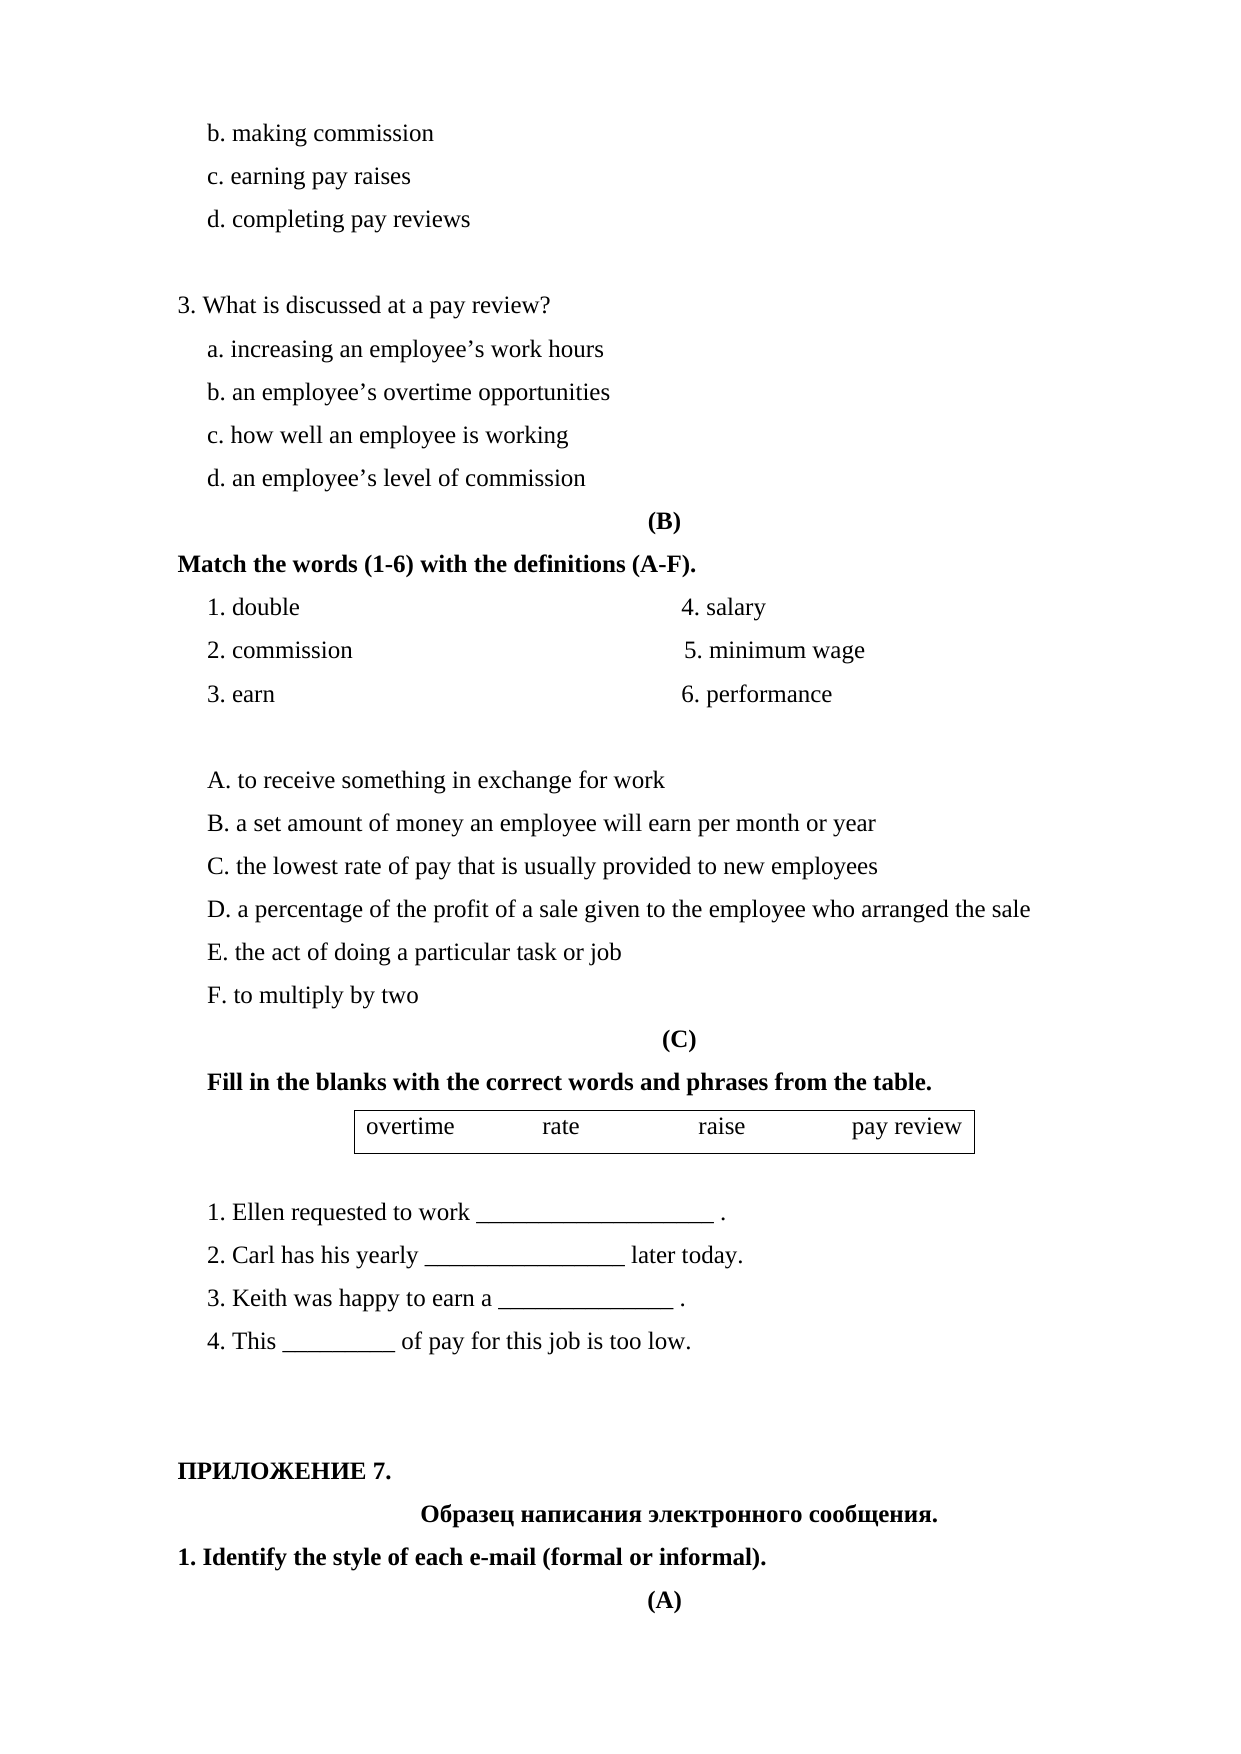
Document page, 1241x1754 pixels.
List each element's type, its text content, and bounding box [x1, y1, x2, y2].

list F. to multiply by two [177, 981, 1152, 1009]
list (B) [177, 506, 1152, 535]
list 4. This _________ of pay for this job is too low. [177, 1326, 1152, 1355]
list 2. Carl has his yearly ________________ later today. [177, 1240, 1152, 1269]
list D. a percentage of the profit of a sale given to the employee who arranged the sale [177, 894, 1152, 923]
list d. an employee’s level of commission [177, 463, 1152, 492]
list 3. earn 6. performance [177, 679, 1152, 707]
list Fill in the blanks with the correct words and phrases from the table. [177, 1067, 1152, 1096]
list B. a set amount of money an employee will earn per month or year [177, 808, 1152, 837]
list 3. Keith was happy to earn a ______________ . [177, 1283, 1152, 1312]
list 1. double 4. salary [177, 592, 1152, 621]
text ПРИЛОЖЕНИЕ 7. [177, 1456, 1152, 1484]
table_header overtime rate raise pay review [355, 1111, 974, 1153]
list Match the words (1-6) with the definitions (A-F). [177, 549, 1152, 578]
list 3. What is discussed at a pay review? [177, 291, 1152, 319]
list C. the lowest rate of pay that is usually provided to new employees [177, 851, 1152, 880]
list c. how well an employee is working [177, 420, 1152, 449]
text (A) [177, 1585, 1152, 1614]
list b. an employee’s overtime opportunities [177, 377, 1152, 406]
list b. making commission [177, 118, 1152, 147]
text 1. Identify the style of each e-mail (formal or informal). [177, 1542, 1152, 1571]
list 2. commission 5. minimum wage [177, 636, 1152, 664]
list d. completing pay reviews [177, 204, 1152, 233]
list c. earning pay raises [177, 161, 1152, 190]
list Образец написания электронного сообщения. [177, 1499, 1152, 1528]
list a. increasing an employee’s work hours [177, 334, 1152, 362]
list A. to receive something in exchange for work [177, 765, 1152, 794]
list (C) [177, 1024, 1152, 1052]
list 1. Ellen requested to work ___________________ . [177, 1197, 1152, 1226]
list E. the act of doing a particular task or job [177, 937, 1152, 966]
